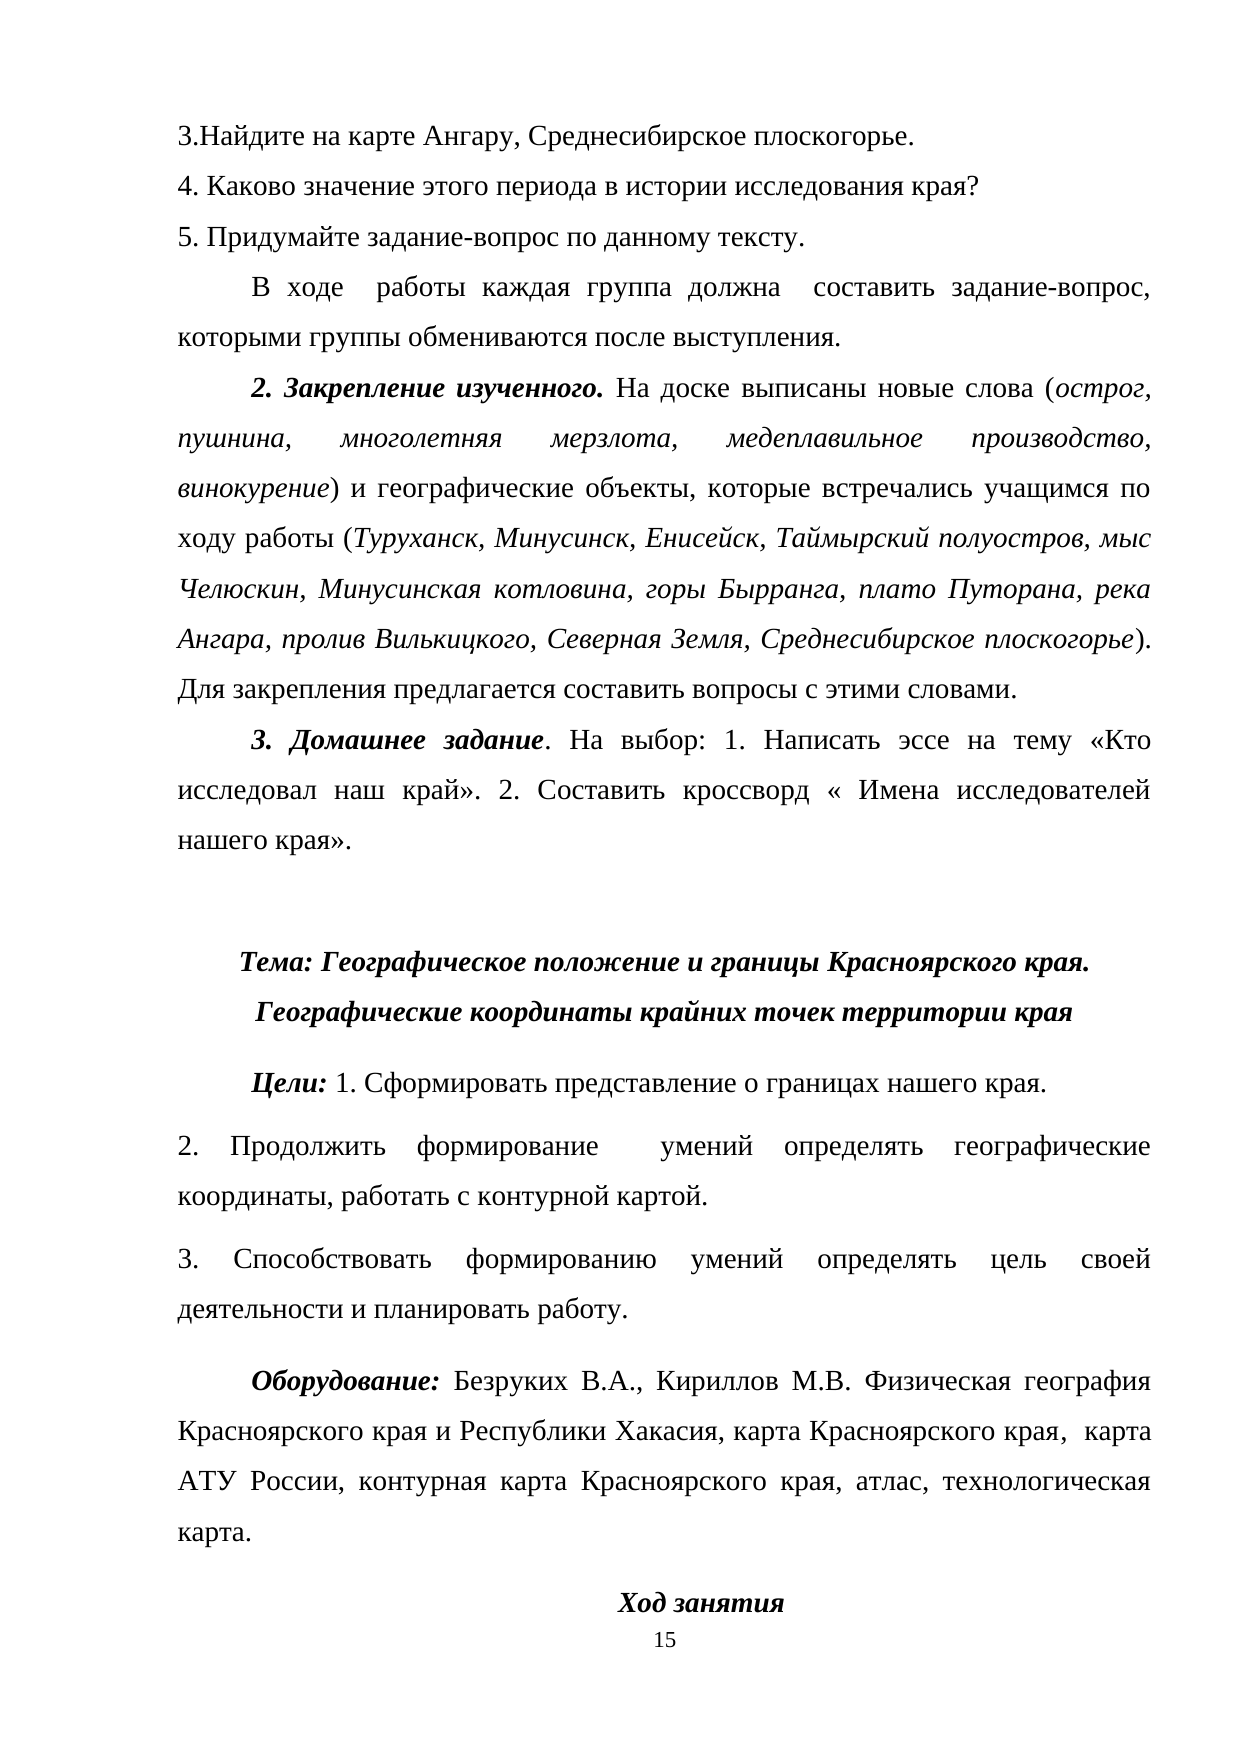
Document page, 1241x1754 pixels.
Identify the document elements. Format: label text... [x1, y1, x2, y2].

text Оборудование: Безруких В.А., Кириллов М.В. Физическая география Красноярского края и Республики Хакасия, карта Красноярского края, карта АТУ России, контурная карта Красноярского края, атлас, технологическая карта. [177, 1363, 1152, 1547]
text 3. Домашнее задание. На выбор: 1. Написать эссе на тему «Кто исследовал наш край». 2. Составить кроссворд « Имена исследователей нашего края». [177, 722, 1152, 856]
text 2. Продолжить формирование умений определять географические координаты, работать с контурной картой. [177, 1128, 1152, 1212]
text 3. Способствовать формированию умений определять цель своей деятельности и планировать работу. [177, 1241, 1152, 1325]
text Цели: 1. Сформировать представление о границах нашего края. [177, 1065, 1152, 1099]
text 4. Каково значение этого периода в истории исследования края? [177, 168, 1152, 202]
text В ходе работы каждая группа должна составить задание-вопрос, которыми группы обмениваются после выступления. [177, 269, 1152, 353]
text 5. Придумайте задание-вопрос по данному тексту. [177, 219, 1152, 252]
text 2. Закрепление изученного. На доске выписаны новые слова (острог, пушнина, многолетняя мерзлота, медеплавильное производство, винокурение) и географические объекты, которые встречались учащимся по ходу работы (Туруханск, Минусинск, Енисейск, Таймырский полуостров, мыс Челюскин, Минусинская котловина, горы Бырранга, плато Путорана, река Ангара, пролив Вилькицкого, Северная Земля, Среднесибирское плоскогорье). Для закрепления предлагается составить вопросы с этими словами. [177, 370, 1152, 705]
text 3.Найдите на карте Ангару, Среднесибирское плоскогорье. [177, 118, 1152, 152]
text Тема: Географическое положение и границы Красноярского края. Географические координаты крайних точек территории края [177, 944, 1152, 1028]
text Ход занятия [177, 1585, 1152, 1618]
